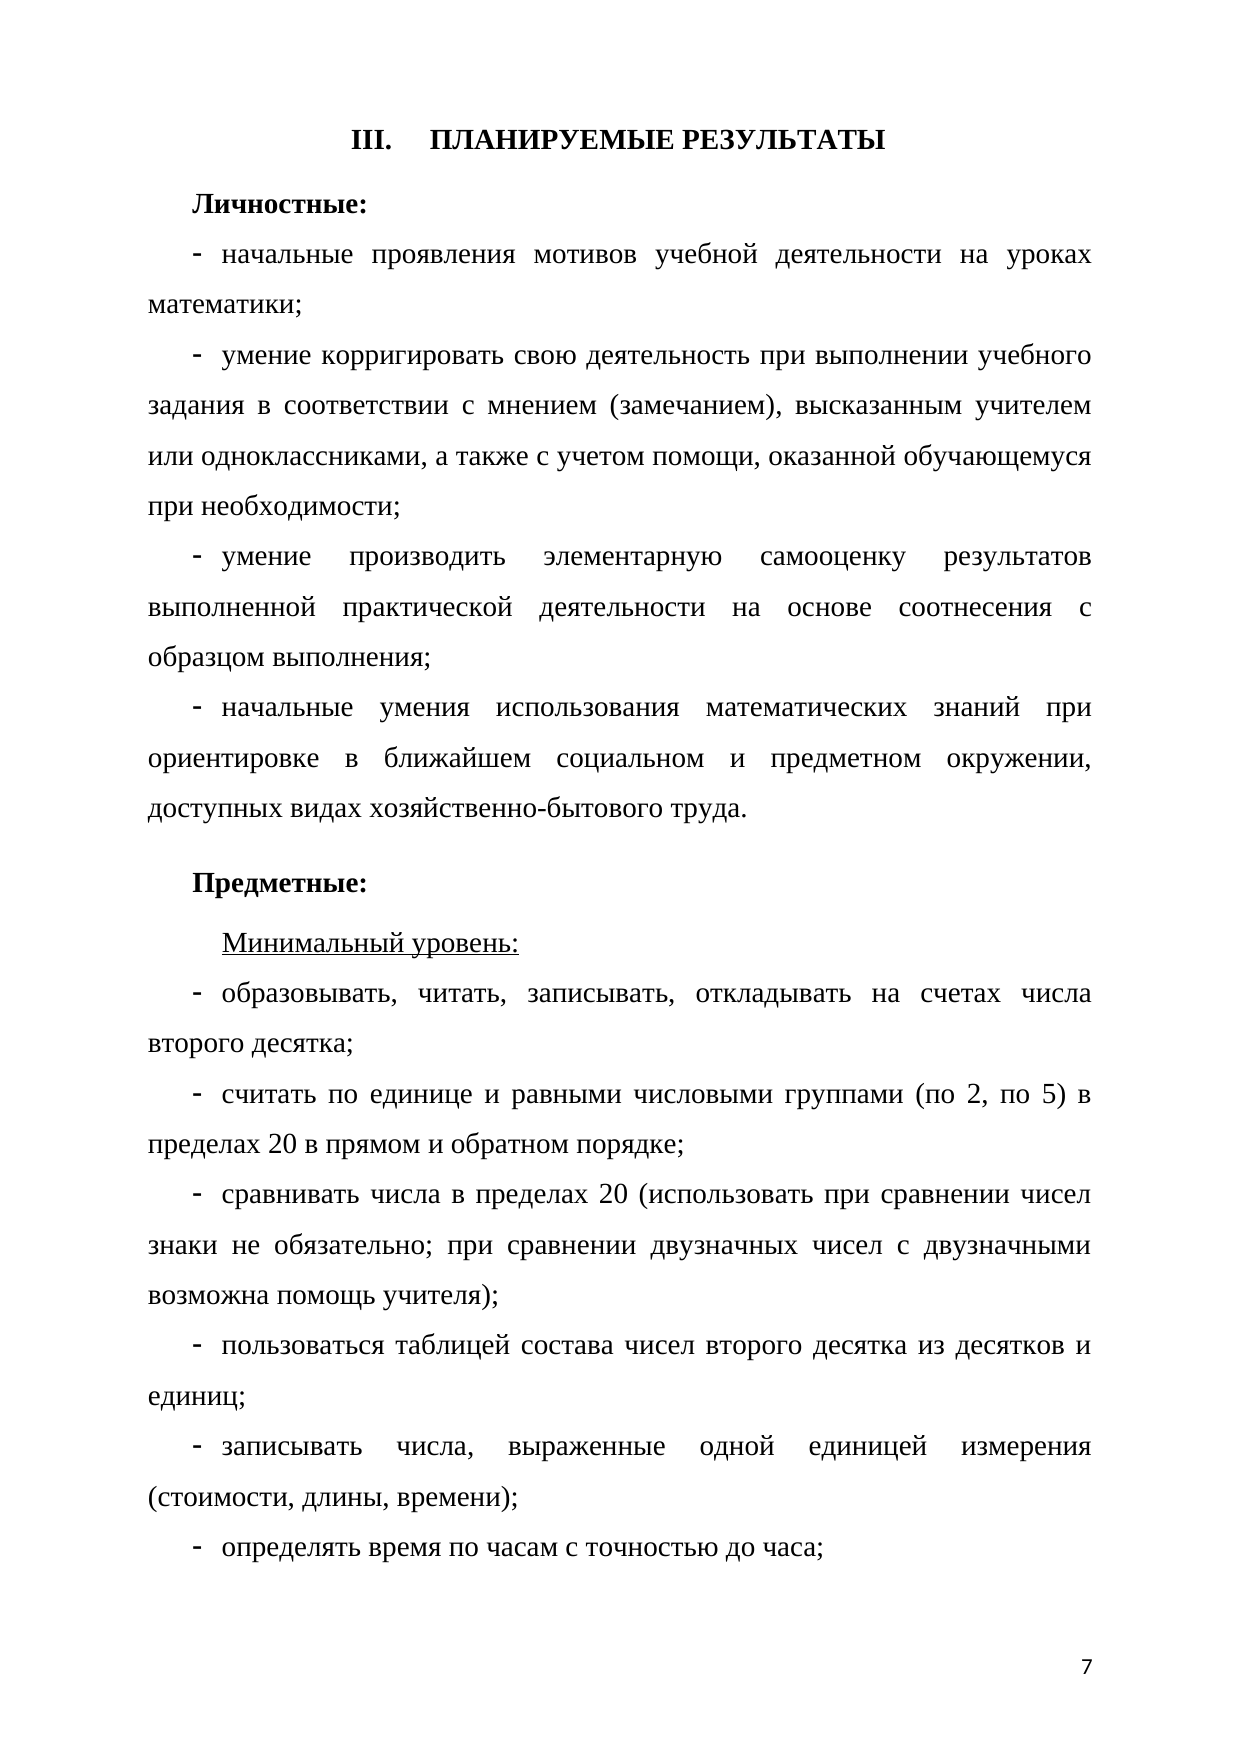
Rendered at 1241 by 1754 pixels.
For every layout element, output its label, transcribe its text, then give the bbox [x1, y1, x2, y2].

text Предметные: [192, 865, 1092, 899]
list считать по единице и равными числовыми группами (по 2, по 5) в пределах 20 в прямом и обратном порядке; [148, 1076, 1092, 1160]
list определять время по часам с точностью до часа; [148, 1529, 1092, 1563]
list умение производить элементарную самооценку результатов выполненной практической деятельности на основе соотнесения с образцом выполнения; [148, 538, 1092, 672]
list начальные умения использования математических знаний при ориентировке в ближайшем социальном и предметном окружении, доступных видах хозяйственно-бытового труда. [148, 689, 1092, 823]
subtitle ПЛАНИРУЕМЫЕ РЕЗУЛЬТАТЫ [185, 122, 1092, 156]
list пользоваться таблицей состава чисел второго десятка из десятков и единиц; [148, 1327, 1092, 1411]
text Личностные: [192, 186, 1092, 219]
list сравнивать числа в пределах 20 (использовать при сравнении чисел знаки не обязательно; при сравнении двузначных чисел с двузначными возможна помощь учителя); [148, 1176, 1092, 1311]
list начальные проявления мотивов учебной деятельности на уроках математики; [148, 236, 1092, 320]
list умение корригировать свою деятельность при выполнении учебного задания в соответствии с мнением (замечанием), высказанным учителем или одноклассниками, а также с учетом помощи, оказанной обучающемуся при необходимости; [148, 337, 1092, 521]
list записывать числа, выраженные одной единицей измерения (стоимости, длины, времени); [148, 1428, 1092, 1512]
list образовывать, читать, записывать, откладывать на счетах числа второго десятка; [148, 975, 1092, 1059]
text Минимальный уровень: [148, 925, 1092, 958]
